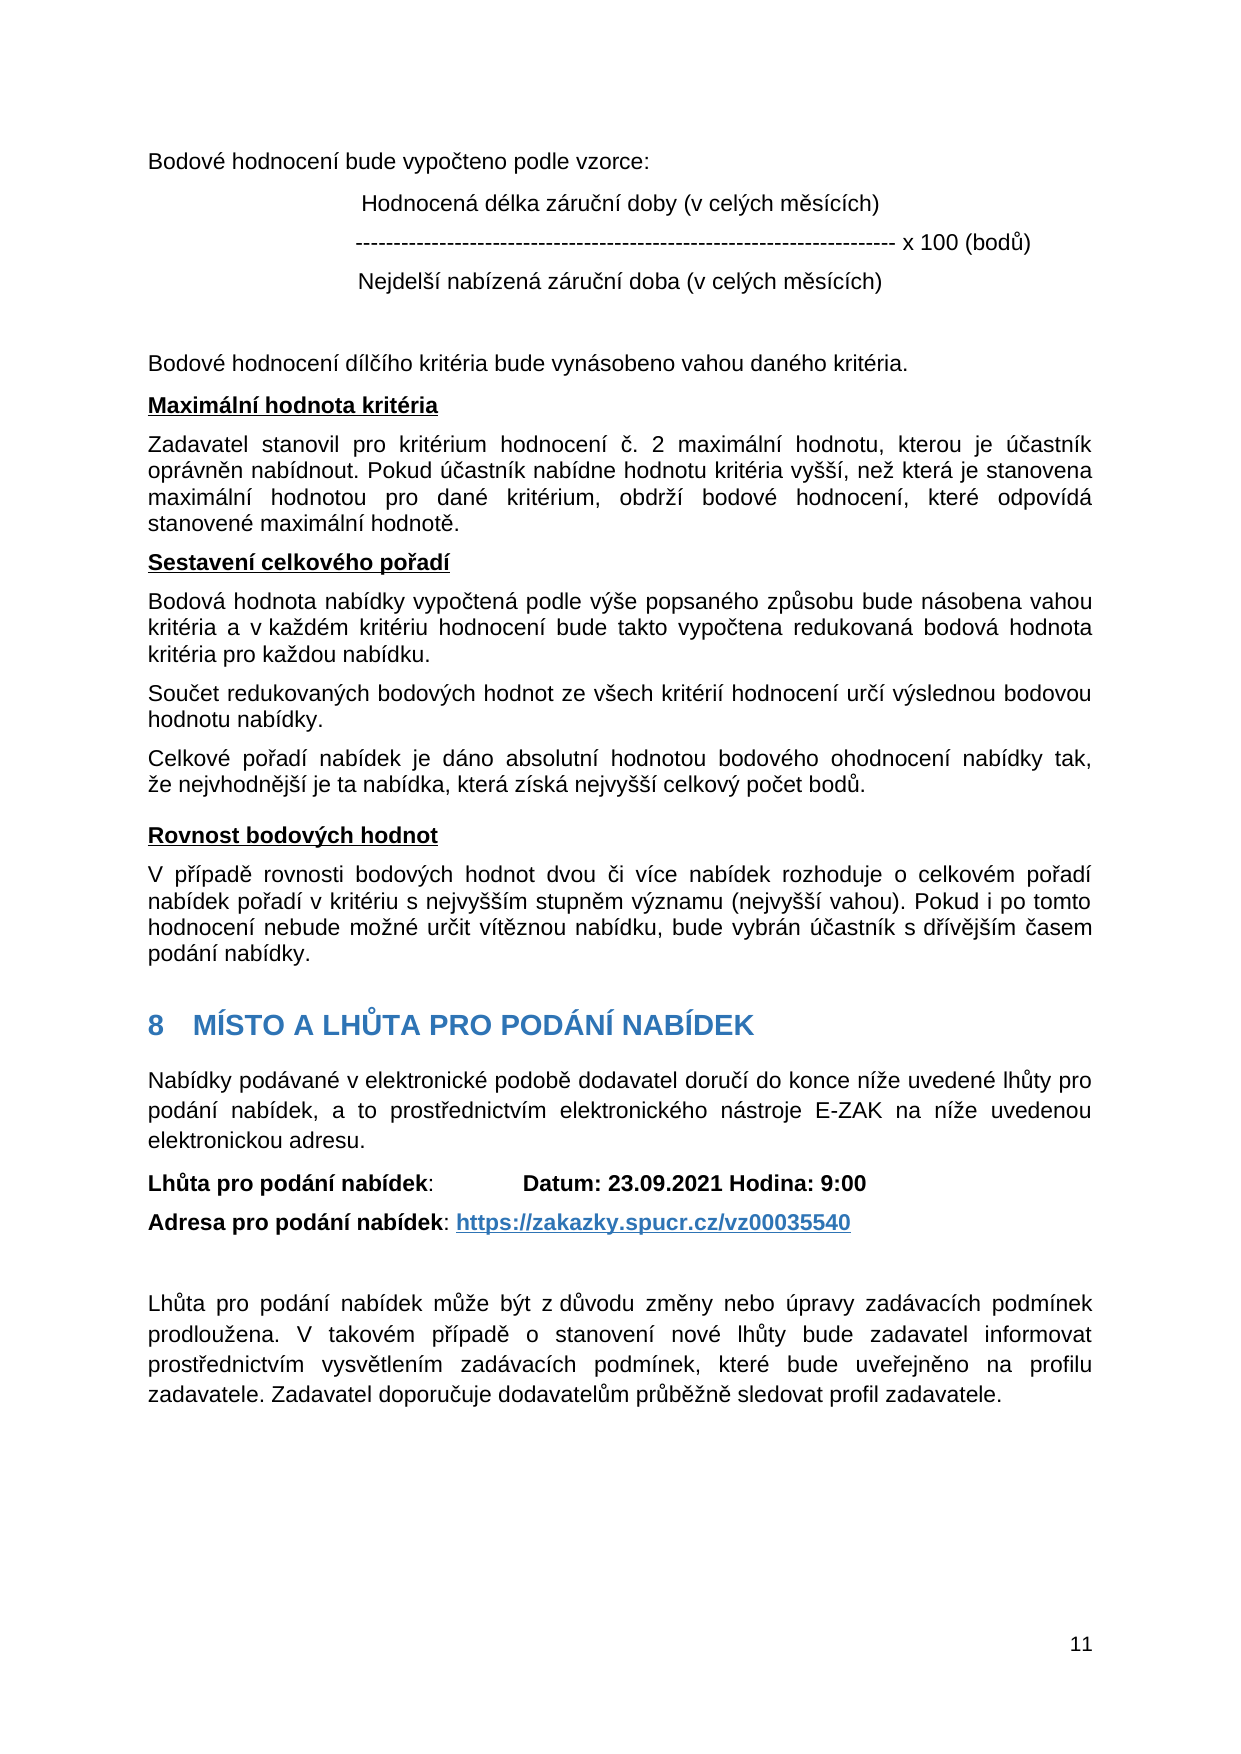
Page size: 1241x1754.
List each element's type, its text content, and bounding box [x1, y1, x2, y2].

subtitle Místo a lhůta pro podání nabídek [148, 1008, 1093, 1042]
text Sestavení celkového pořadí [148, 549, 1093, 575]
text Bodové hodnocení bude vypočteno podle vzorce: [148, 148, 1093, 174]
text Maximální hodnota kritéria [148, 392, 1093, 419]
text Adresa pro podání nabídek: https://zakazky.spucr.cz/vz00035540 [148, 1209, 1093, 1235]
text Rovnost bodových hodnot [148, 822, 1093, 849]
text Lhůta pro podání nabídek může být z důvodu změny nebo úpravy zadávacích podmínek prodloužena. V takovém případě o stanovení nové lhůty bude zadavatel informovat prostřednictvím vysvětlením zadávacích podmínek, které bude uveřejněno na profilu zadavatele. Zadavatel doporučuje dodavatelům průběžně sledovat profil zadavatele. [148, 1290, 1093, 1407]
text Hodnocená délka záruční doby (v celých měsících) [148, 190, 1093, 217]
text ----------------------------------------------------------------------- x 100 (bodů) [221, 229, 1093, 256]
text Nejdelší nabízená záruční doba (v celých měsících) [148, 268, 1093, 294]
text Bodové hodnocení dílčího kritéria bude vynásobeno vahou daného kritéria. [148, 349, 1093, 376]
text V případě rovnosti bodových hodnot dvou či více nabídek rozhoduje o celkovém pořadí nabídek pořadí v kritériu s nejvyšším stupněm významu (nejvyšší vahou). Pokud i po tomto hodnocení nebude možné určit vítěznou nabídku, bude vybrán účastník s dřívějším časem podání nabídky. [148, 861, 1093, 967]
text Součet redukovaných bodových hodnot ze všech kritérií hodnocení určí výslednou bodovou hodnotu nabídky. [148, 679, 1093, 732]
text Lhůta pro podání nabídek: Datum: 23.09.2021 Hodina: 9:00 [148, 1170, 1093, 1196]
text Celkové pořadí nabídek je dáno absolutní hodnotou bodového ohodnocení nabídky tak, že nejvhodnější je ta nabídka, která získá nejvyšší celkový počet bodů. [148, 745, 1093, 797]
text Bodová hodnota nabídky vypočtená podle výše popsaného způsobu bude násobena vahou kritéria a v každém kritériu hodnocení bude takto vypočtena redukovaná bodová hodnota kritéria pro každou nabídku. [148, 588, 1093, 667]
text Nabídky podávané v elektronické podobě dodavatel doručí do konce níže uvedené lhůty pro podání nabídek, a to prostřednictvím elektronického nástroje E-ZAK na níže uvedenou elektronickou adresu. [148, 1067, 1093, 1154]
text Zadavatel stanovil pro kritérium hodnocení č. 2 maximální hodnotu, kterou je účastník oprávněn nabídnout. Pokud účastník nabídne hodnotu kritéria vyšší, než která je stanovena maximální hodnotou pro dané kritérium, obdrží bodové hodnocení, které odpovídá stanovené maximální hodnotě. [148, 431, 1093, 537]
